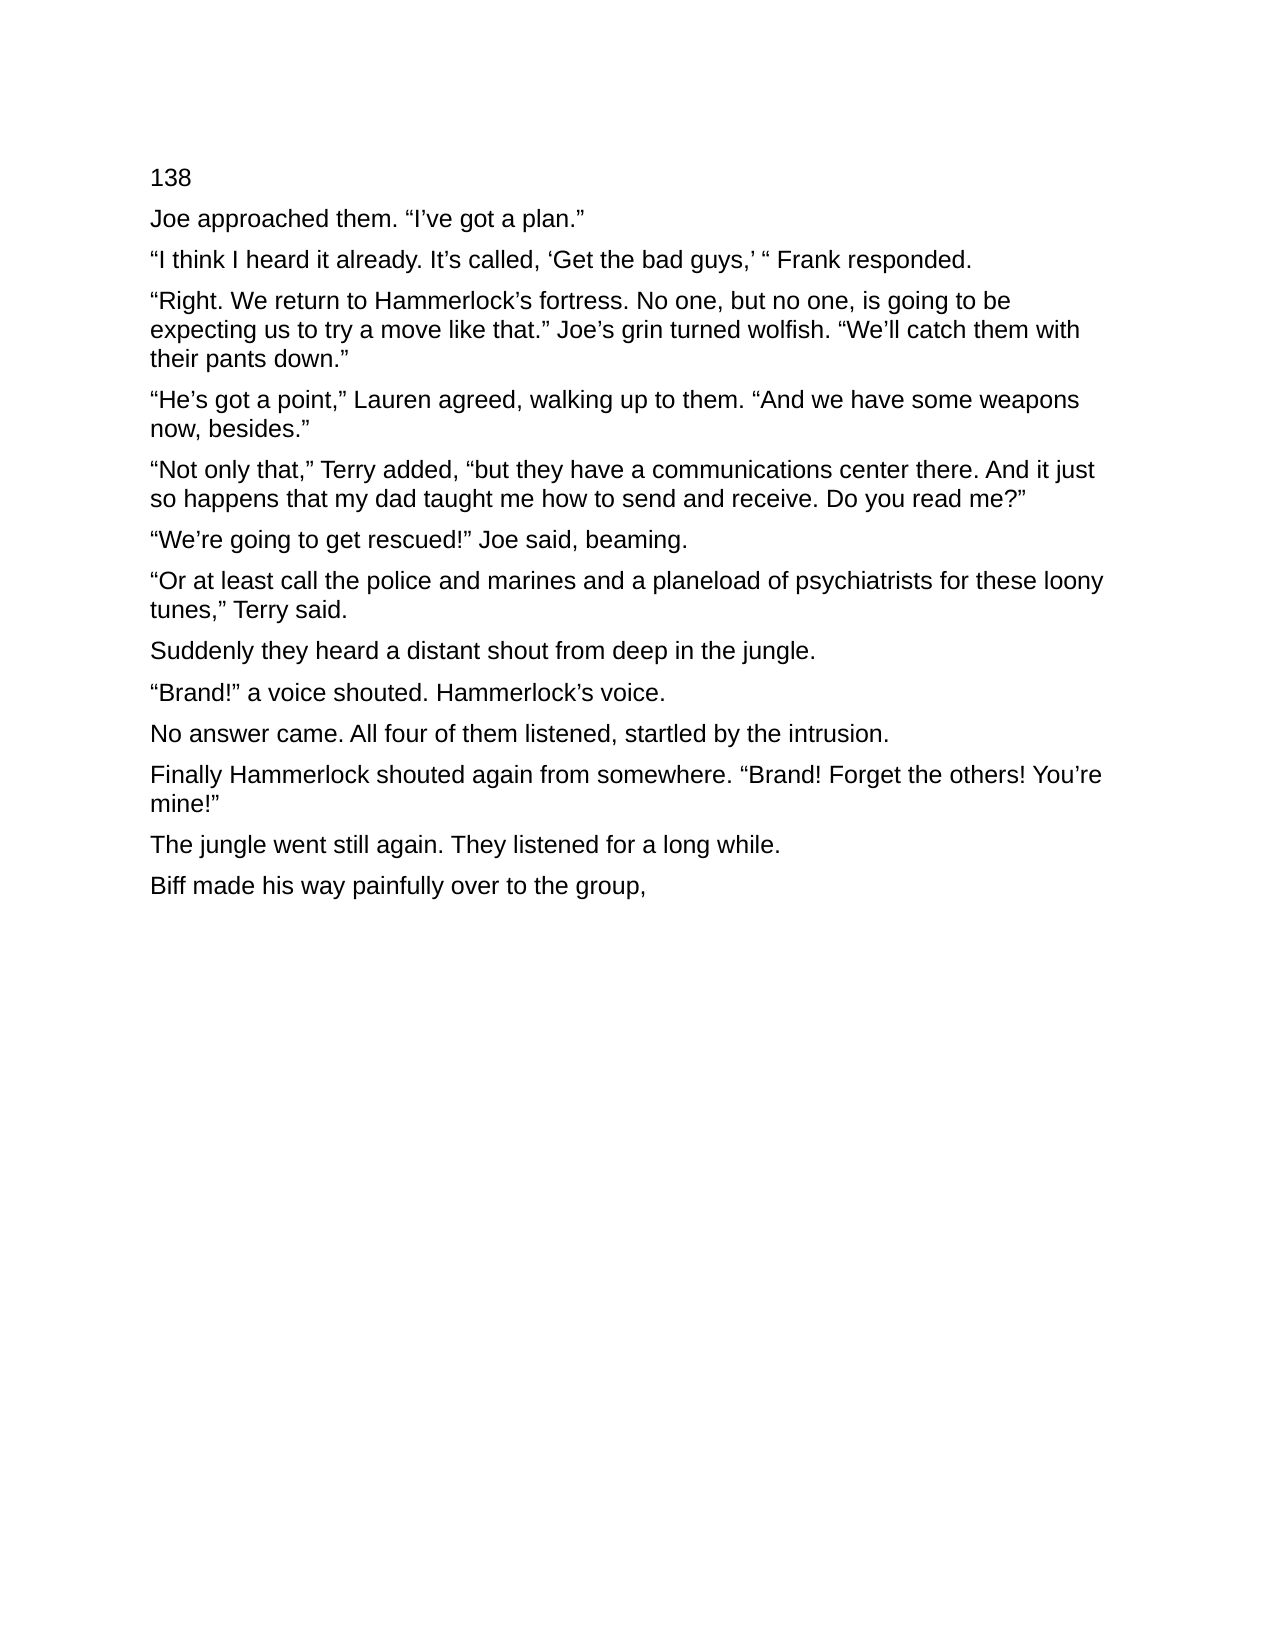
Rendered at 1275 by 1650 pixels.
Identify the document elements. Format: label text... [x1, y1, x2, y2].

text Finally Hammerlock shouted again from somewhere. “Brand! Forget the others! You’re mine!” [150, 760, 1125, 817]
text “I think I heard it already. It’s called, ‘Get the bad guys,’ “ Frank responded. [150, 245, 1125, 274]
text “Right. We return to Hammerlock’s fortress. No one, but no one, is going to be expecting us to try a move like that.” Joe’s grin turned wolfish. “We’ll catch them with their pants down.” [150, 286, 1125, 372]
text “Not only that,” Terry added, “but they have a communications center there. And it just so happens that my dad taught me how to send and receive. Do you read me?” [150, 455, 1125, 512]
text 138 [150, 162, 1125, 191]
text “He’s got a point,” Lauren agreed, walking up to them. “And we have some weapons now, besides.” [150, 385, 1125, 442]
text The jungle went still again. They listened for a long while. [150, 830, 1125, 859]
text Biff made his way painfully over to the group, [150, 871, 1125, 900]
text “Or at least call the police and marines and a planeload of psychiatrists for these loony tunes,” Terry said. [150, 566, 1125, 624]
text “We’re going to get rescued!” Joe said, beaming. [150, 525, 1125, 554]
text “Brand!” a voice shouted. Hammerlock’s voice. [150, 677, 1125, 706]
text Suddenly they heard a distant shout from deep in the jungle. [150, 636, 1125, 665]
text Joe approached them. “I’ve got a plan.” [150, 204, 1125, 232]
text No answer came. All four of them listened, startled by the intrusion. [150, 719, 1125, 747]
